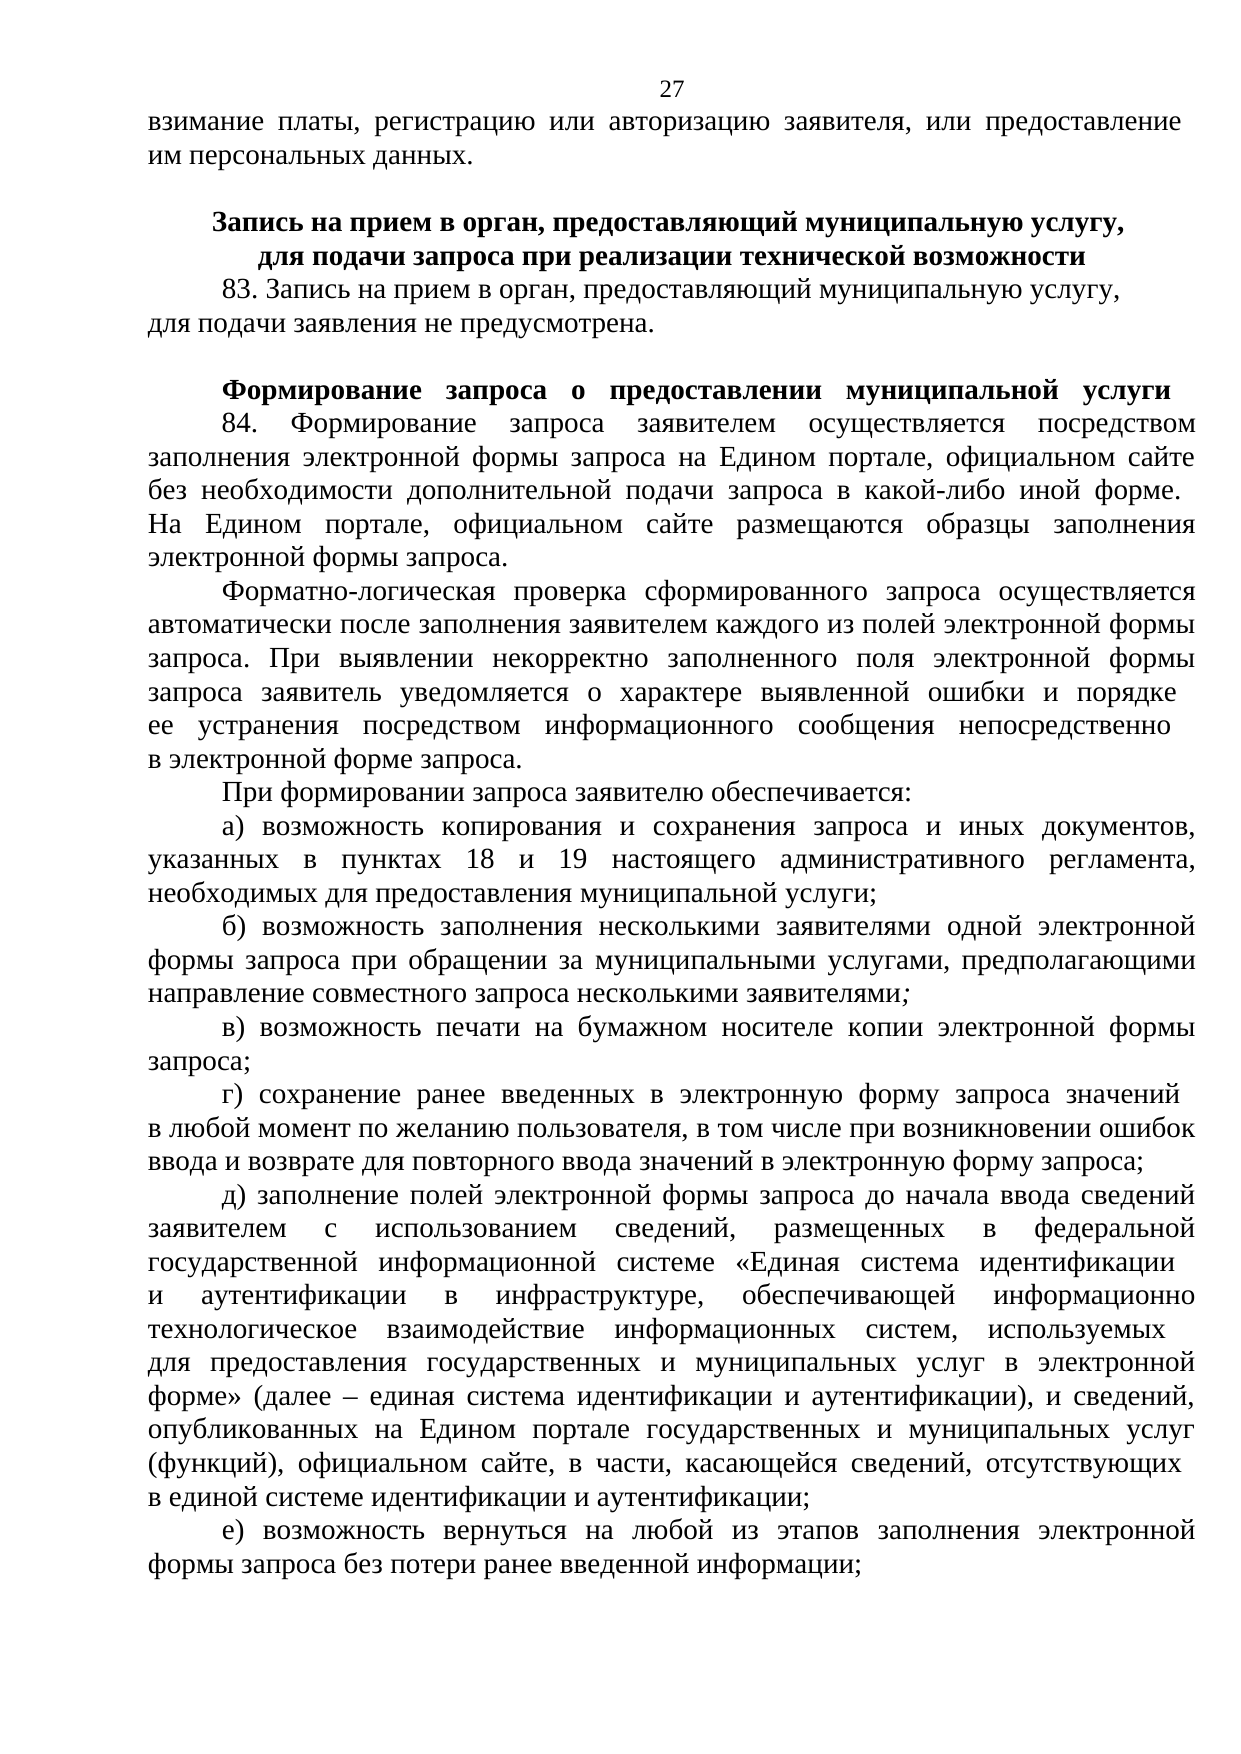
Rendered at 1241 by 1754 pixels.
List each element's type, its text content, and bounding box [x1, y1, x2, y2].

text При формировании запроса заявителю обеспечивается: [148, 774, 1196, 808]
text г) сохранение ранее введенных в электронную форму запроса значений в любой момент по желанию пользователя, в том числе при возникновении ошибок ввода и возврате для повторного ввода значений в электронную форму запроса; [148, 1076, 1196, 1177]
text в) возможность печати на бумажном носителе копии электронной формы запроса; [148, 1009, 1196, 1076]
text 83. Запись на прием в орган, предоставляющий муниципальную услугу, [148, 271, 1196, 305]
text а) возможность копирования и сохранения запроса и иных документов, указанных в пунктах 18 и 19 настоящего административного регламента, необходимых для предоставления муниципальной услуги; [148, 808, 1196, 908]
text Запись на прием в орган, предоставляющий муниципальную услугу, для подачи запроса при реализации технической возможности [148, 204, 1196, 271]
text Формирование запроса о предоставлении муниципальной услуги 84. Формирование запроса заявителем осуществляется посредством заполнения электронной формы запроса на Едином портале, официальном сайте без необходимости дополнительной подачи запроса в какой-либо иной форме. На Едином портале, официальном сайте размещаются образцы заполнения электронной формы запроса. [148, 372, 1196, 573]
text д) заполнение полей электронной формы запроса до начала ввода сведений заявителем с использованием сведений, размещенных в федеральной государственной информационной системе «Единая система идентификации и аутентификации в инфраструктуре, обеспечивающей информационно технологическое взаимодействие информационных систем, используемых для предоставления государственных и муниципальных услуг в электронной форме» (далее – единая система идентификации и аутентификации), и сведений, опубликованных на Едином портале государственных и муниципальных услуг (функций), официальном сайте, в части, касающейся сведений, отсутствующих в единой системе идентификации и аутентификации; [148, 1177, 1196, 1512]
text б) возможность заполнения несколькими заявителями одной электронной формы запроса при обращении за муниципальными услугами, предполагающими направление совместного запроса несколькими заявителями; [148, 908, 1196, 1009]
text для подачи заявления не предусмотрена. [148, 305, 1196, 338]
text е) возможность вернуться на любой из этапов заполнения электронной формы запроса без потери ранее введенной информации; [148, 1512, 1196, 1579]
text Форматно-логическая проверка сформированного запроса осуществляется автоматически после заполнения заявителем каждого из полей электронной формы запроса. При выявлении некорректно заполненного поля электронной формы запроса заявитель уведомляется о характере выявленной ошибки и порядке ее устранения посредством информационного сообщения непосредственно в электронной форме запроса. [148, 573, 1196, 774]
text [148, 103, 1196, 171]
